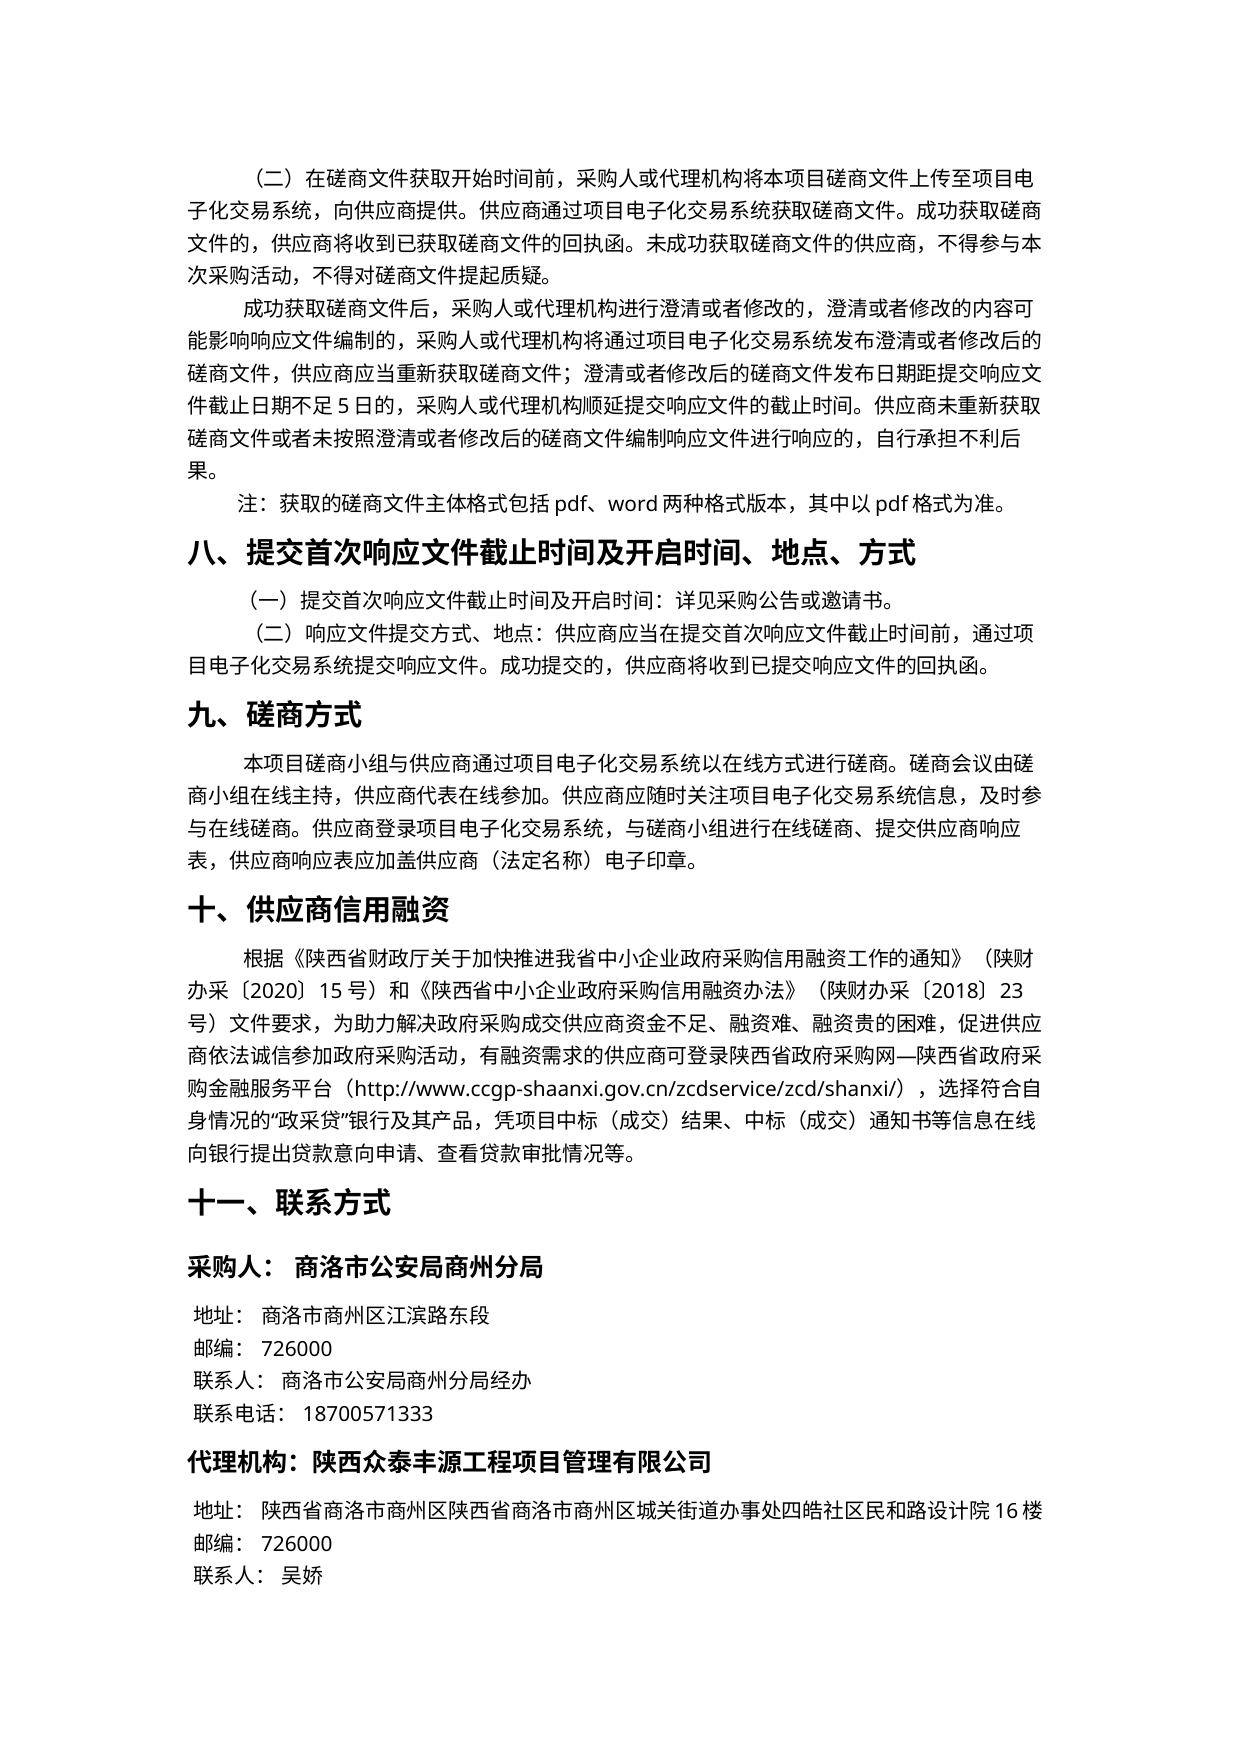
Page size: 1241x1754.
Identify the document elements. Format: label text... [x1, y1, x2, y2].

text 地址： 陕西省商洛市商州区陕西省商洛市商州区城关街道办事处四皓社区民和路设计院16楼 [187, 1494, 1053, 1527]
text （二）在磋商文件获取开始时间前，采购人或代理机构将本项目磋商文件上传至项目电子化交易系统，向供应商提供。供应商通过项目电子化交易系统获取磋商文件。成功获取磋商文件的，供应商将收到已获取磋商文件的回执函。未成功获取磋商文件的供应商，不得参与本次采购活动，不得对磋商文件提起质疑。 [187, 162, 1053, 292]
text 本项目磋商小组与供应商通过项目电子化交易系统以在线方式进行磋商。磋商会议由磋商小组在线主持，供应商代表在线参加。供应商应随时关注项目电子化交易系统信息，及时参与在线磋商。供应商登录项目电子化交易系统，与磋商小组进行在线磋商、提交供应商响应表，供应商响应表应加盖供应商（法定名称）电子印章。 [187, 747, 1053, 877]
text （一）提交首次响应文件截止时间及开启时间：详见采购公告或邀请书。 [187, 584, 1053, 617]
text 八、提交首次响应文件截止时间及开启时间、地点、方式 [187, 519, 1053, 584]
text （二）响应文件提交方式、地点：供应商应当在提交首次响应文件截止时间前，通过项目电子化交易系统提交响应文件。成功提交的，供应商将收到已提交响应文件的回执函。 [187, 617, 1053, 682]
text 九、磋商方式 [187, 682, 1053, 747]
text 十一、联系方式 [187, 1169, 1053, 1234]
text 注：获取的磋商文件主体格式包括pdf、word两种格式版本，其中以pdf格式为准。 [187, 487, 1053, 519]
text 地址： 商洛市商州区江滨路东段 [187, 1299, 1053, 1332]
text 邮编： 726000 [187, 1332, 1053, 1364]
text 联系人： 商洛市公安局商州分局经办 [187, 1364, 1053, 1397]
text 十、供应商信用融资 [187, 877, 1053, 942]
text 根据《陕西省财政厅关于加快推进我省中小企业政府采购信用融资工作的通知》（陕财办采〔2020〕15 号）和《陕西省中小企业政府采购信用融资办法》（陕财办采〔2018〕23 号）文件要求，为助力解决政府采购成交供应商资金不足、融资难、融资贵的困难，促进供应商依法诚信参加政府采购活动，有融资需求的供应商可登录陕西省政府采购网—陕西省政府采购金融服务平台（http://www.ccgp-shaanxi.gov.cn/zcdservice/zcd/shanxi/），选择符合自身情况的“政采贷”银行及其产品，凭项目中标（成交）结果、中标（成交）通知书等信息在线向银行提出贷款意向申请、查看贷款审批情况等。 [187, 942, 1053, 1169]
text 联系电话： 18700571333 [187, 1397, 1053, 1429]
text 成功获取磋商文件后，采购人或代理机构进行澄清或者修改的，澄清或者修改的内容可能影响响应文件编制的，采购人或代理机构将通过项目电子化交易系统发布澄清或者修改后的磋商文件，供应商应当重新获取磋商文件；澄清或者修改后的磋商文件发布日期距提交响应文件截止日期不足5日的，采购人或代理机构顺延提交响应文件的截止时间。供应商未重新获取磋商文件或者未按照澄清或者修改后的磋商文件编制响应文件进行响应的，自行承担不利后果。 [187, 292, 1053, 487]
text 代理机构：陕西众泰丰源工程项目管理有限公司 [187, 1429, 1053, 1494]
text 联系人： 吴娇 [187, 1559, 1053, 1592]
text 邮编： 726000 [187, 1527, 1053, 1559]
text 采购人： 商洛市公安局商州分局 [187, 1234, 1053, 1299]
